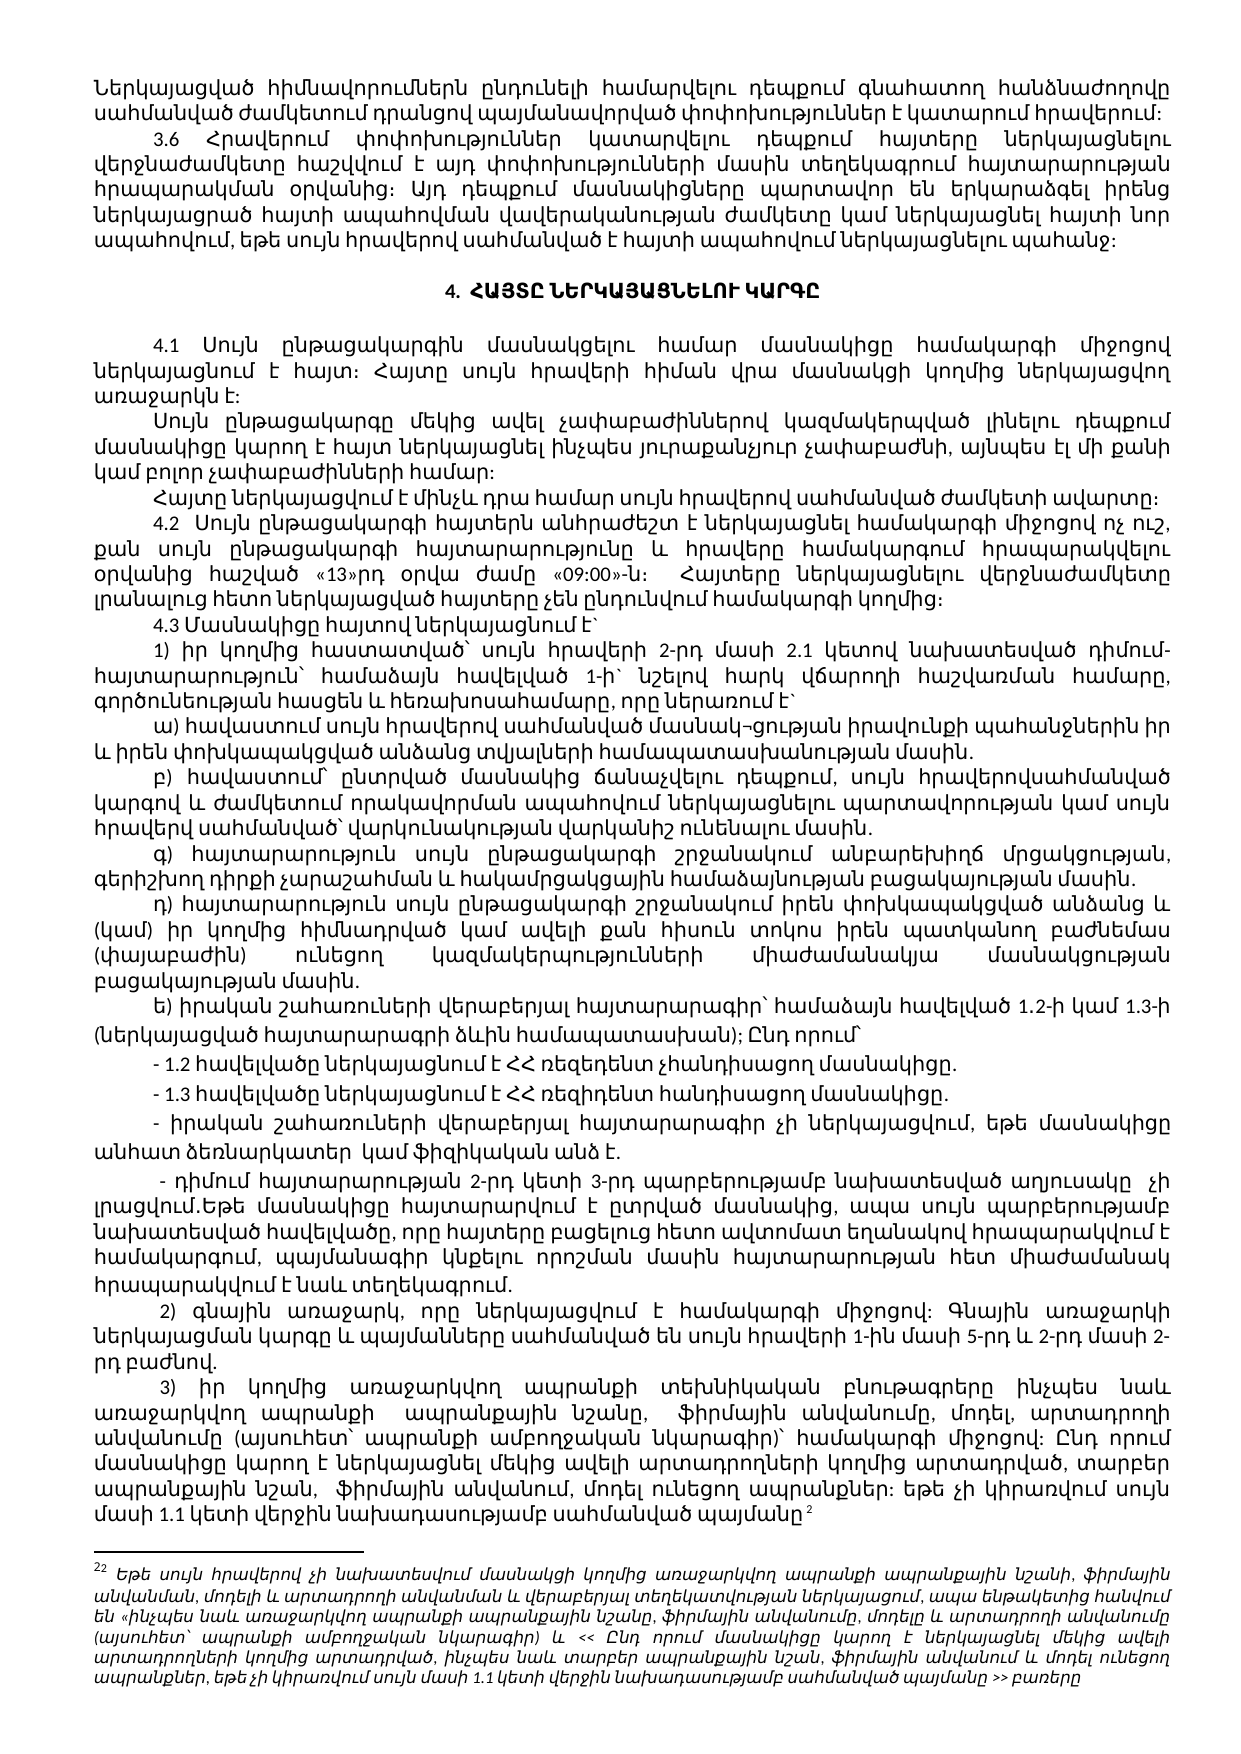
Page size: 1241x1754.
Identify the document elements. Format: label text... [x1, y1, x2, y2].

text 3.6 Հրավերում փոփոխություններ կատարվելու դեպքում հայտերը ներկայացնելու վերջնաժամկետը հաշվվում է այդ փոփոխությունների մասին տեղեկագրում հայտարարության հրապարակման օրվանից։ Այդ դեպքում մասնակիցները պարտավոր են երկարաձգել իրենց ներկայացրած հայտի ապահովման վավերականության ժամկետը կամ ներկայացնել հայտի նոր ապահովում, եթե սույն հրավերով սահմանված է հայտի ապահովում ներկայացնելու պահանջ: [94, 126, 1171, 253]
text 1) իր կողմից հաստատված՝ սույն հրավերի 2-րդ մասի 2.1 կետով նախատեսված դիմում-հայտարարություն՝ համաձայն հավելված 1-ի` նշելով հարկ վճարողի հաշվառման համարը, գործունեության հասցեն և հեռախոսահամարը, որը ներառում է` [94, 637, 1171, 714]
text - դիմում հայտարարության 2-րդ կետի 3-րդ պարբերությամբ նախատեսված աղյուսակը չի լրացվում․Եթե մասնակիցը հայտարարվում է ըտրված մասնակից, ապա սույն պարբերությամբ նախատեսված հավելվածը, որը հայտերը բացելուց հետո ավտոմատ եղանակով հրապարակվում է համակարգում, պայմանագիր կնքելու որոշման մասին հայտարարության հետ միաժամանակ հրապարակվում է նաև տեղեկագրում. [94, 1168, 1171, 1298]
text գ) հայտարարություն սույն ընթացակարգի շրջանակում անբարեխիղճ մրցակցության, գերիշխող դիրքի չարաշահման և հակամրցակցային համաձայնության բացակայության մասին. [94, 841, 1171, 892]
text 4. ՀԱՅՏԸ ՆԵՐԿԱՅԱՑՆԵԼՈՒ ԿԱՐԳԸ [94, 278, 1171, 304]
text Սույն ընթացակարգը մեկից ավել չափաբաժիններով կազմակերպված լինելու դեպքում մասնակիցը կարող է հայտ ներկայացնել ինչպես յուրաքանչյուր չափաբաժնի, այնպես էլ մի քանի կամ բոլոր չափաբաժինների համար: [94, 409, 1171, 485]
text 3) իր կողմից առաջարկվող ապրանքի տեխնիկական բնութագրերը ինչպես նաև առաջարկվող ապրանքի ապրանքային նշանը, ֆիրմային անվանումը, մոդել, արտադրողի անվանումը (այսուհետ՝ ապրանքի ամբողջական նկարագիր)՝ համակարգի միջոցով: Ընդ որում մասնակիցը կարող է ներկայացնել մեկից ավելի արտադրողների կողմից արտադրված, տարբեր ապրանքային նշան, ֆիրմային անվանում, մոդել ունեցող ապրանքներ: եթե չի կիրառվում սույն մասի 1.1 կետի վերջին նախադասությամբ սահմանված պայմանը 2 [94, 1374, 1171, 1527]
text Հայտը ներկայացվում է մինչև դրա համար սույն հրավերով սահմանված ժամկետի ավարտը։ [94, 485, 1171, 510]
text 4.3 Մասնակիցը հայտով ներկայացնում է` [94, 612, 1171, 637]
text բ) հավաստում՝ ընտրված մասնակից ճանաչվելու դեպքում, սույն հրավերովսահմանված կարգով և ժամկետում որակավորման ապահովում ներկայացնելու պարտավորության կամ սույն հրավերվ սահմանված՝ վարկունակության վարկանիշ ունենալու մասին. [94, 764, 1171, 841]
text - 1.2 հավելվածը ներկայացնում է ՀՀ ռեզեդենտ չհանդիսացող մասնակիցը. [94, 1052, 1171, 1077]
text 2) գնային առաջարկ, որը ներկայացվում է համակարգի միջոցով: Գնային առաջարկի ներկայացման կարգը և պայմանները սահմանված են սույն հրավերի 1-ին մասի 5-րդ և 2-րդ մասի 2-րդ բաժնով. [94, 1298, 1171, 1374]
text - իրական շահառուների վերաբերյալ հայտարարագիր չի ներկայացվում, եթե մասնակիցը անհատ ձեռնարկատեր կամ ֆիզիկական անձ է. [94, 1110, 1171, 1164]
text - 1.3 հավելվածը ներկայացնում է ՀՀ ռեզիդենտ հանդիսացող մասնակիցը. [94, 1081, 1171, 1106]
text ե) իրական շահառուների վերաբերյալ հայտարարագիր՝ համաձայն հավելված 1․2-ի կամ 1.3-ի (ներկայացված հայտարարագրի ձևին համապատասխան); Ընդ որում՝ [94, 993, 1171, 1048]
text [94, 75, 1171, 126]
text 4.1 Սույն ընթացակարգին մասնակցելու համար մասնակիցը համակարգի միջոցով ներկայացնում է հայտ։ Հայտը սույն հրավերի հիման վրա մասնակցի կողմից ներկայացվող առաջարկն է: [94, 332, 1171, 409]
text դ) հայտարարություն սույն ընթացակարգի շրջանակում իրեն փոխկապակցված անձանց և (կամ) իր կողմից հիմնադրված կամ ավելի քան հիսուն տոկոս իրեն պատկանող բաժնեմաս (փայաբաժին) ունեցող կազմակերպությունների միաժամանակյա մասնակցության բացակայության մասին. [94, 892, 1171, 993]
text ա) հավաստում սույն հրավերով սահմանված մասնակ¬ցության իրավունքի պահանջներին իր և իրեն փոխկապակցված անձանց տվյալների համապատասխանության մասին. [94, 714, 1171, 764]
text 4.2 Սույն ընթացակարգի հայտերն անհրաժեշտ է ներկայացնել համակարգի միջոցով ոչ ուշ, քան սույն ընթացակարգի հայտարարությունը և հրավերը համակարգում հրապարակվելու օրվանից հաշված «13»րդ օրվա ժամը «09:00»-ն։ Հայտերը ներկայացնելու վերջնաժամկետը լրանալուց հետո ներկայացված հայտերը չեն ընդունվում համակարգի կողմից։ [94, 510, 1171, 612]
